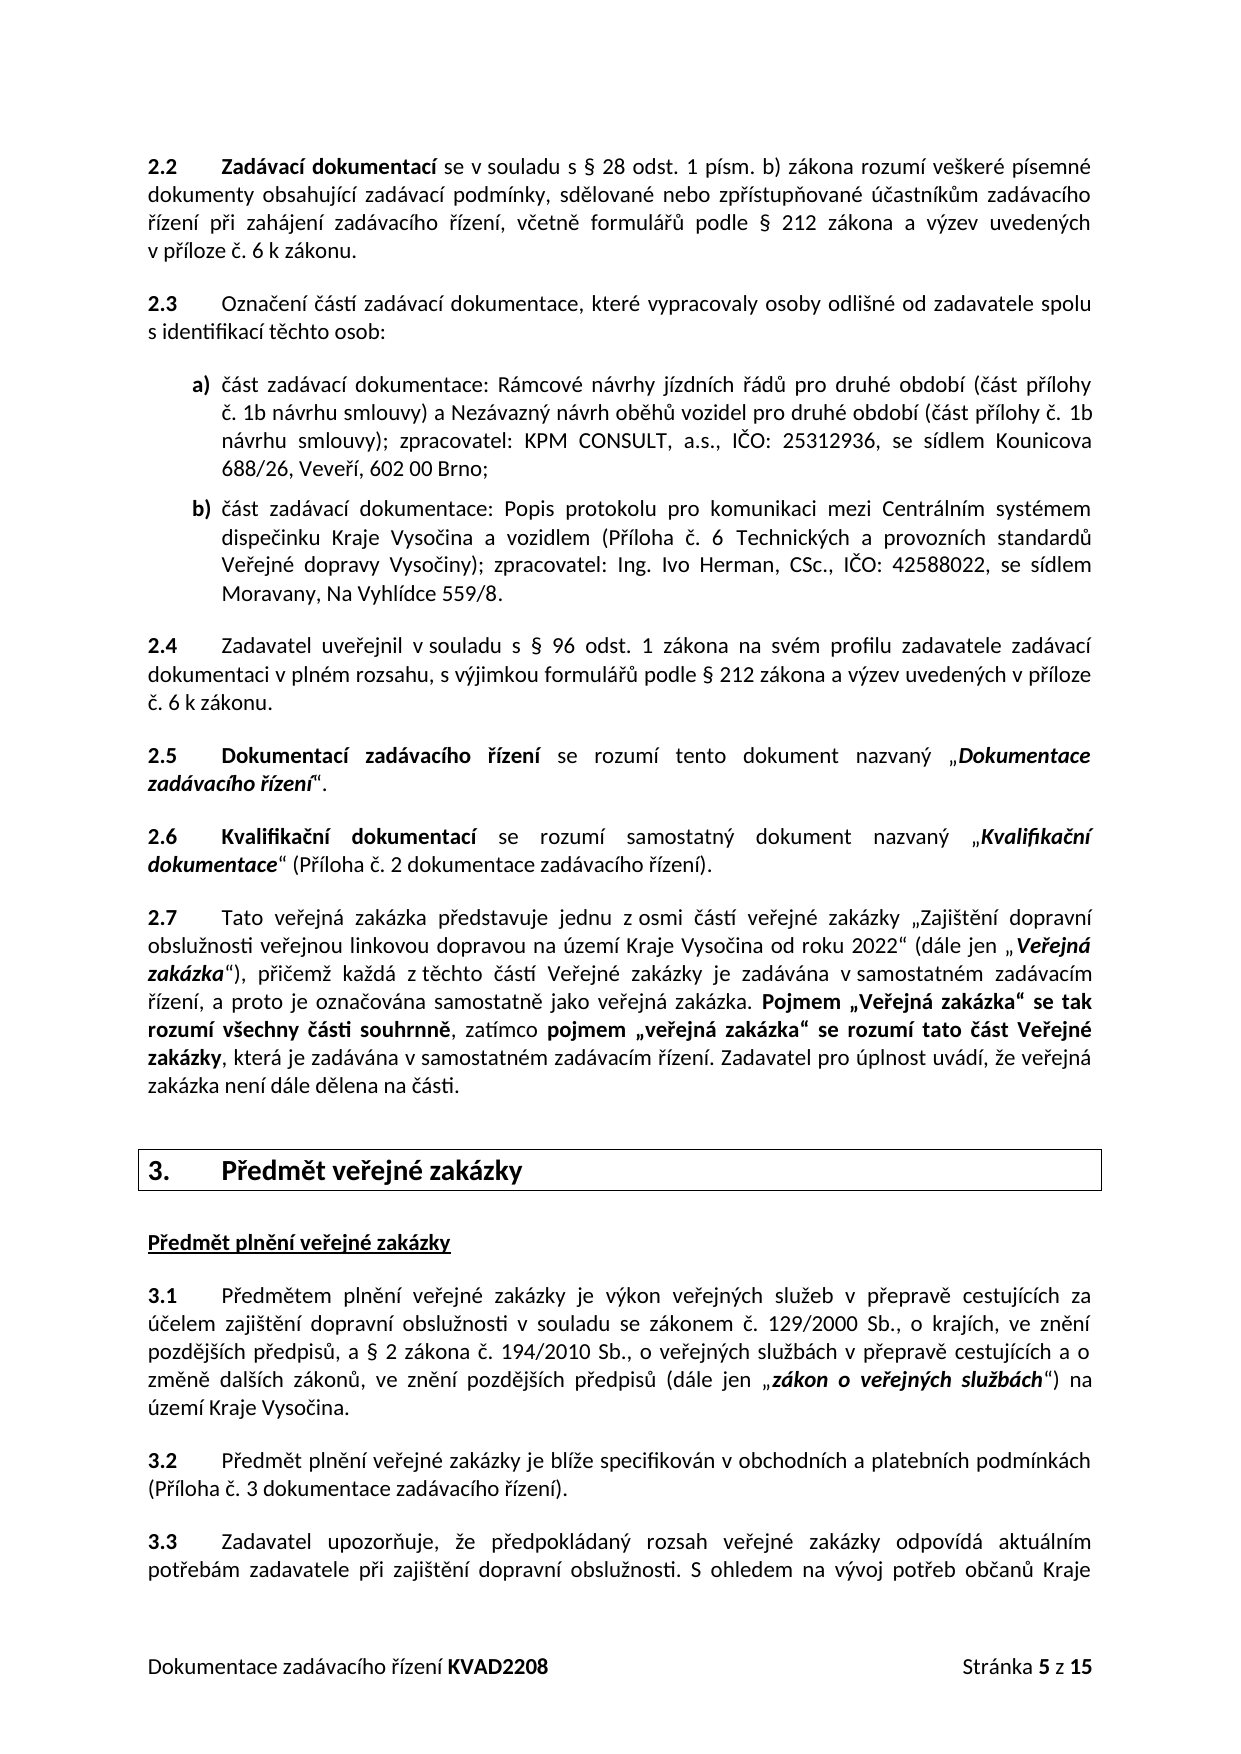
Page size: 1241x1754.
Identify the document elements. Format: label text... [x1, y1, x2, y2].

text Označení částí zadávací dokumentace, které vypracovaly osoby odlišné od zadavatele spolu s identifikací těchto osob: [148, 289, 1093, 345]
text část zadávací dokumentace: Rámcové návrhy jízdních řádů pro druhé období (část přílohy č. 1b návrhu smlouvy) a Nezávazný návrh oběhů vozidel pro druhé období (část přílohy č. 1b návrhu smlouvy); zpracovatel: KPM CONSULT, a.s., IČO: 25312936, se sídlem Kounicova 688/26, Veveří, 602 00 Brno; [192, 370, 1093, 482]
text Tato veřejná zakázka představuje jednu z osmi částí veřejné zakázky „Zajištění dopravní obslužnosti veřejnou linkovou dopravou na území Kraje Vysočina od roku 2022“ (dále jen „Veřejná zakázka“), přičemž každá z těchto částí Veřejné zakázky je zadávána v samostatném zadávacím řízení, a proto je označována samostatně jako veřejná zakázka. Pojmem „Veřejná zakázka“ se tak rozumí všechny části souhrnně, zatímco pojmem „veřejná zakázka“ se rozumí tato část Veřejné zakázky, která je zadávána v samostatném zadávacím řízení. Zadavatel pro úplnost uvádí, že veřejná zakázka není dále dělena na části. [148, 903, 1093, 1099]
text Dokumentací zadávacího řízení se rozumí tento dokument nazvaný „Dokumentace zadávacího řízení“. [148, 741, 1093, 797]
text Předmět veřejné zakázky [139, 1150, 1101, 1190]
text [148, 1527, 1093, 1583]
text Předmět plnění veřejné zakázky [148, 1228, 1093, 1256]
text Zadavatel uveřejnil v souladu s § 96 odst. 1 zákona na svém profilu zadavatele zadávací dokumentaci v plném rozsahu, s výjimkou formulářů podle § 212 zákona a výzev uvedených v příloze č. 6 k zákonu. [148, 632, 1093, 716]
text část zadávací dokumentace: Popis protokolu pro komunikaci mezi Centrálním systémem dispečinku Kraje Vysočina a vozidlem (Příloha č. 6 Technických a provozních standardů Veřejné dopravy Vysočiny); zpracovatel: Ing. Ivo Herman, CSc., IČO: 42588022, se sídlem Moravany, Na Vyhlídce 559/8. [192, 494, 1093, 607]
text Kvalifikační dokumentací se rozumí samostatný dokument nazvaný „Kvalifikační dokumentace“ (Příloha č. 2 dokumentace zadávacího řízení). [148, 822, 1093, 878]
text Zadávací dokumentací se v souladu s § 28 odst. 1 písm. b) zákona rozumí veškeré písemné dokumenty obsahující zadávací podmínky, sdělované nebo zpřístupňované účastníkům zadávacího řízení při zahájení zadávacího řízení, včetně formulářů podle § 212 zákona a výzev uvedených v příloze č. 6 k zákonu. [148, 152, 1093, 264]
text Předmět plnění veřejné zakázky je blíže specifikován v obchodních a platebních podmínkách (Příloha č. 3 dokumentace zadávacího řízení). [148, 1446, 1093, 1502]
text Předmětem plnění veřejné zakázky je výkon veřejných služeb v přepravě cestujících za účelem zajištění dopravní obslužnosti v souladu se zákonem č. 129/2000 Sb., o krajích, ve znění pozdějších předpisů, a § 2 zákona č. 194/2010 Sb., o veřejných službách v přepravě cestujících a o změně dalších zákonů, ve znění pozdějších předpisů (dále jen „zákon o veřejných službách“) na území Kraje Vysočina. [148, 1281, 1093, 1421]
